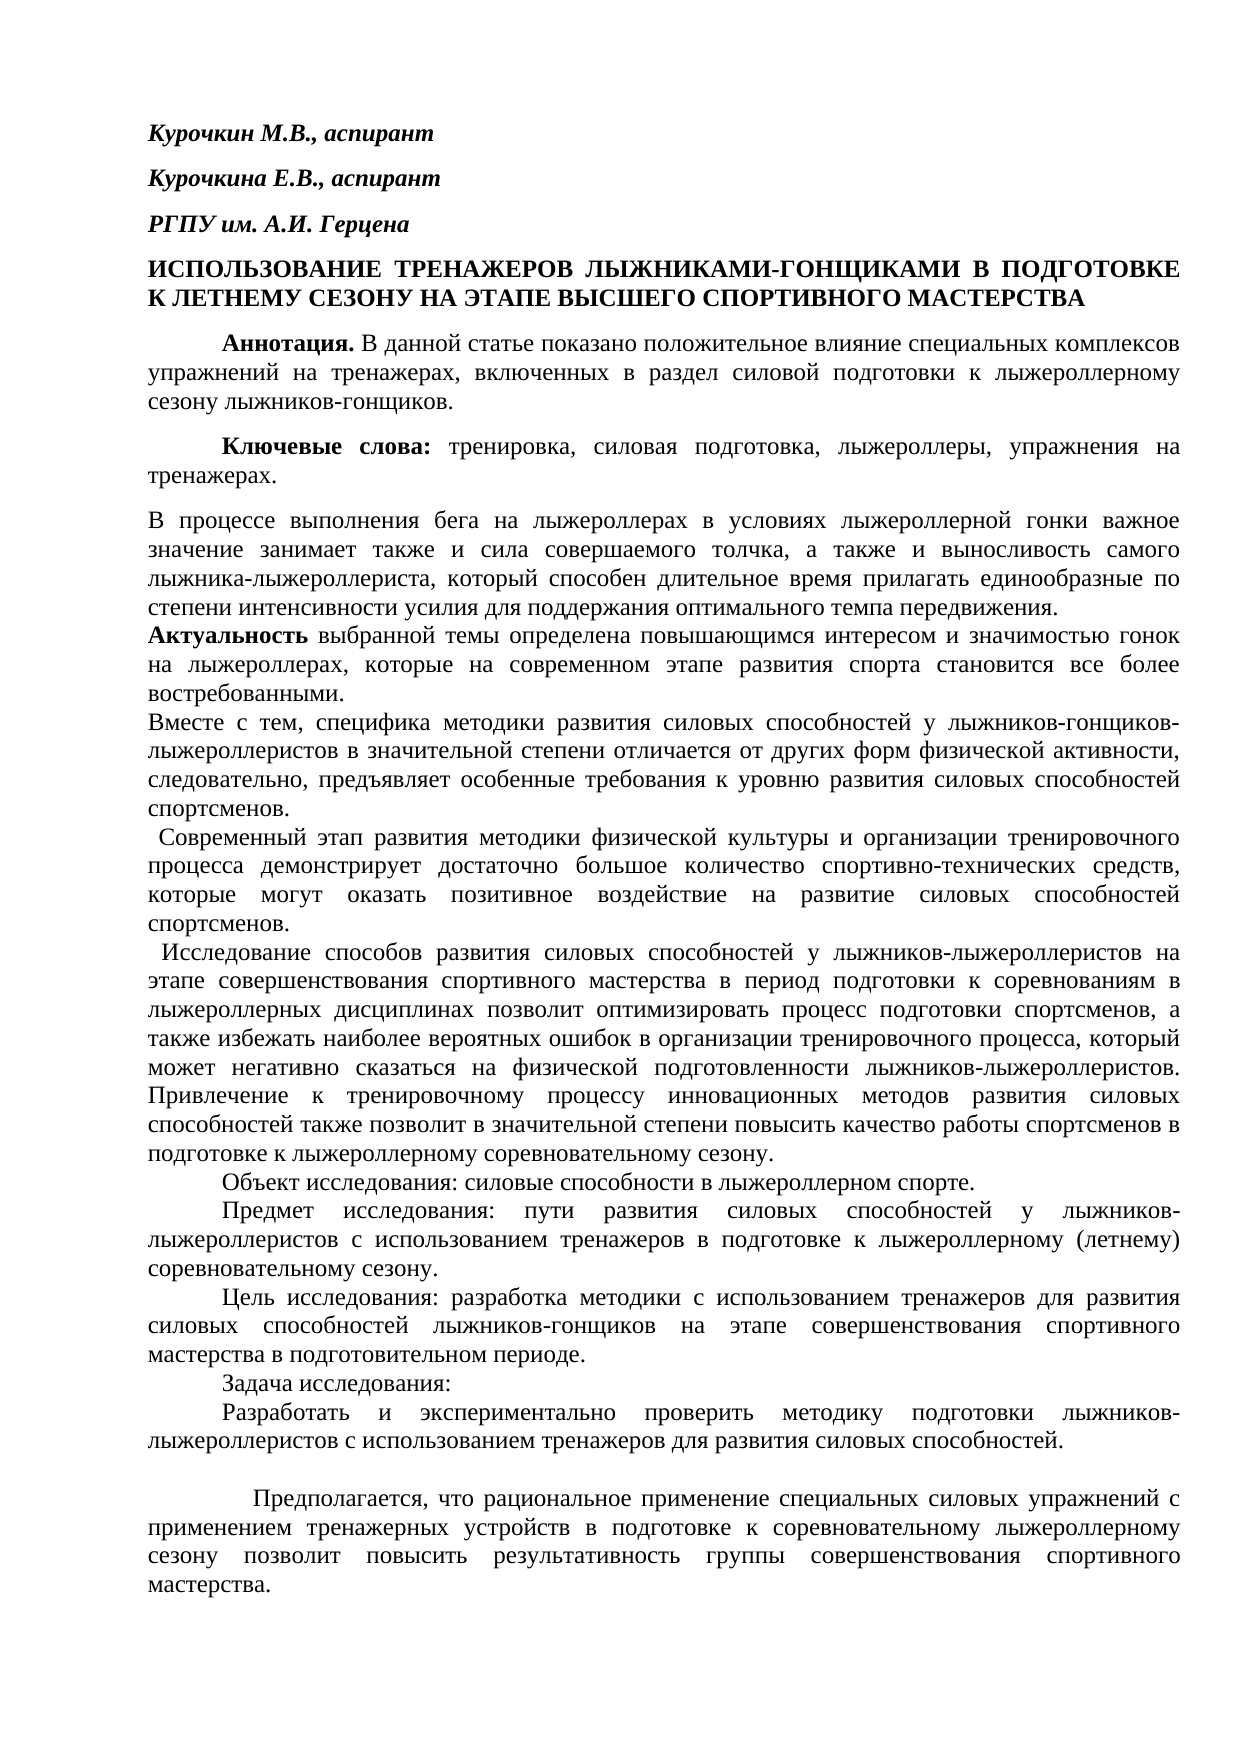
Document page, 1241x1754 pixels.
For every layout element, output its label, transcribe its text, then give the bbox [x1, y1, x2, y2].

text Вместе с тем, специфика методики развития силовых способностей у лыжников-гонщиков-лыжероллеристов в значительной степени отличается от других форм физической активности, следовательно, предъявляет особенные требования к уровню развития силовых способностей спортсменов. [148, 707, 1181, 822]
text Ключевые слова: тренировка, силовая подготовка, лыжероллеры, упражнения на тренажерах. [148, 431, 1181, 489]
text Исследование способов развития силовых способностей у лыжников-лыжероллеристов на этапе совершенствования спортивного мастерства в период подготовки к соревнованиям в лыжероллерных дисциплинах позволит оптимизировать процесс подготовки спортсменов, а также избежать наиболее вероятных ошибок в организации тренировочного процесса, который может негативно сказаться на физической подготовленности лыжников-лыжероллеристов. Привлечение к тренировочному процессу инновационных методов развития силовых способностей также позволит в значительной степени повысить качество работы спортсменов в подготовке к лыжероллерному соревновательному сезону. [148, 937, 1181, 1167]
text Цель исследования: разработка методики с использованием тренажеров для развития силовых способностей лыжников-гонщиков на этапе совершенствования спортивного мастерства в подготовительном периоде. [148, 1282, 1181, 1368]
text Предмет исследования: пути развития силовых способностей у лыжников-лыжероллеристов с использованием тренажеров в подготовке к лыжероллерному (летнему) соревновательному сезону. [148, 1196, 1181, 1282]
text В процессе выполнения бега на лыжероллерах в условиях лыжероллерной гонки важное значение занимает также и сила совершаемого толчка, а также и выносливость самого лыжника-лыжероллериста, который способен длительное время прилагать единообразные по степени интенсивности усилия для поддержания оптимального темпа передвижения. [148, 506, 1181, 621]
text Аннотация. В данной статье показано положительное влияние специальных комплексов упражнений на тренажерах, включенных в раздел силовой подготовки к лыжероллерному сезону лыжников-гонщиков. [148, 328, 1181, 415]
text РГПУ им. А.И. Герцена [148, 209, 1181, 238]
text Актуальность выбранной темы определена повышающимся интересом и значимостью гонок на лыжероллерах, которые на современном этапе развития спорта становится все более востребованными. [148, 621, 1181, 707]
text Курочкина Е.В., аспирант [148, 163, 1181, 192]
text Курочкин М.В., аспирант [148, 118, 1181, 147]
text Объект исследования: силовые способности в лыжероллерном спорте. [148, 1167, 1181, 1196]
text Предполагается, что рациональное применение специальных силовых упражнений с применением тренажерных устройств в подготовке к соревновательному лыжероллерному сезону позволит повысить результативность группы совершенствования спортивного мастерства. [148, 1483, 1181, 1598]
text Разработать и экспериментально проверить методику подготовки лыжников-лыжероллеристов с использованием тренажеров для развития силовых способностей. [148, 1397, 1181, 1454]
text Современный этап развития методики физической культуры и организации тренировочного процесса демонстрирует достаточно большое количество спортивно-технических средств, которые могут оказать позитивное воздействие на развитие силовых способностей спортсменов. [148, 822, 1181, 937]
text ИСПОЛЬЗОВАНИЕ ТРЕНАЖЕРОВ ЛЫЖНИКАМИ-ГОНЩИКАМИ В ПОДГОТОВКЕ К ЛЕТНЕМУ СЕЗОНУ НА ЭТАПЕ ВЫСШЕГО СПОРТИВНОГО МАСТЕРСТВА [148, 254, 1181, 312]
text Задача исследования: [148, 1368, 1181, 1397]
